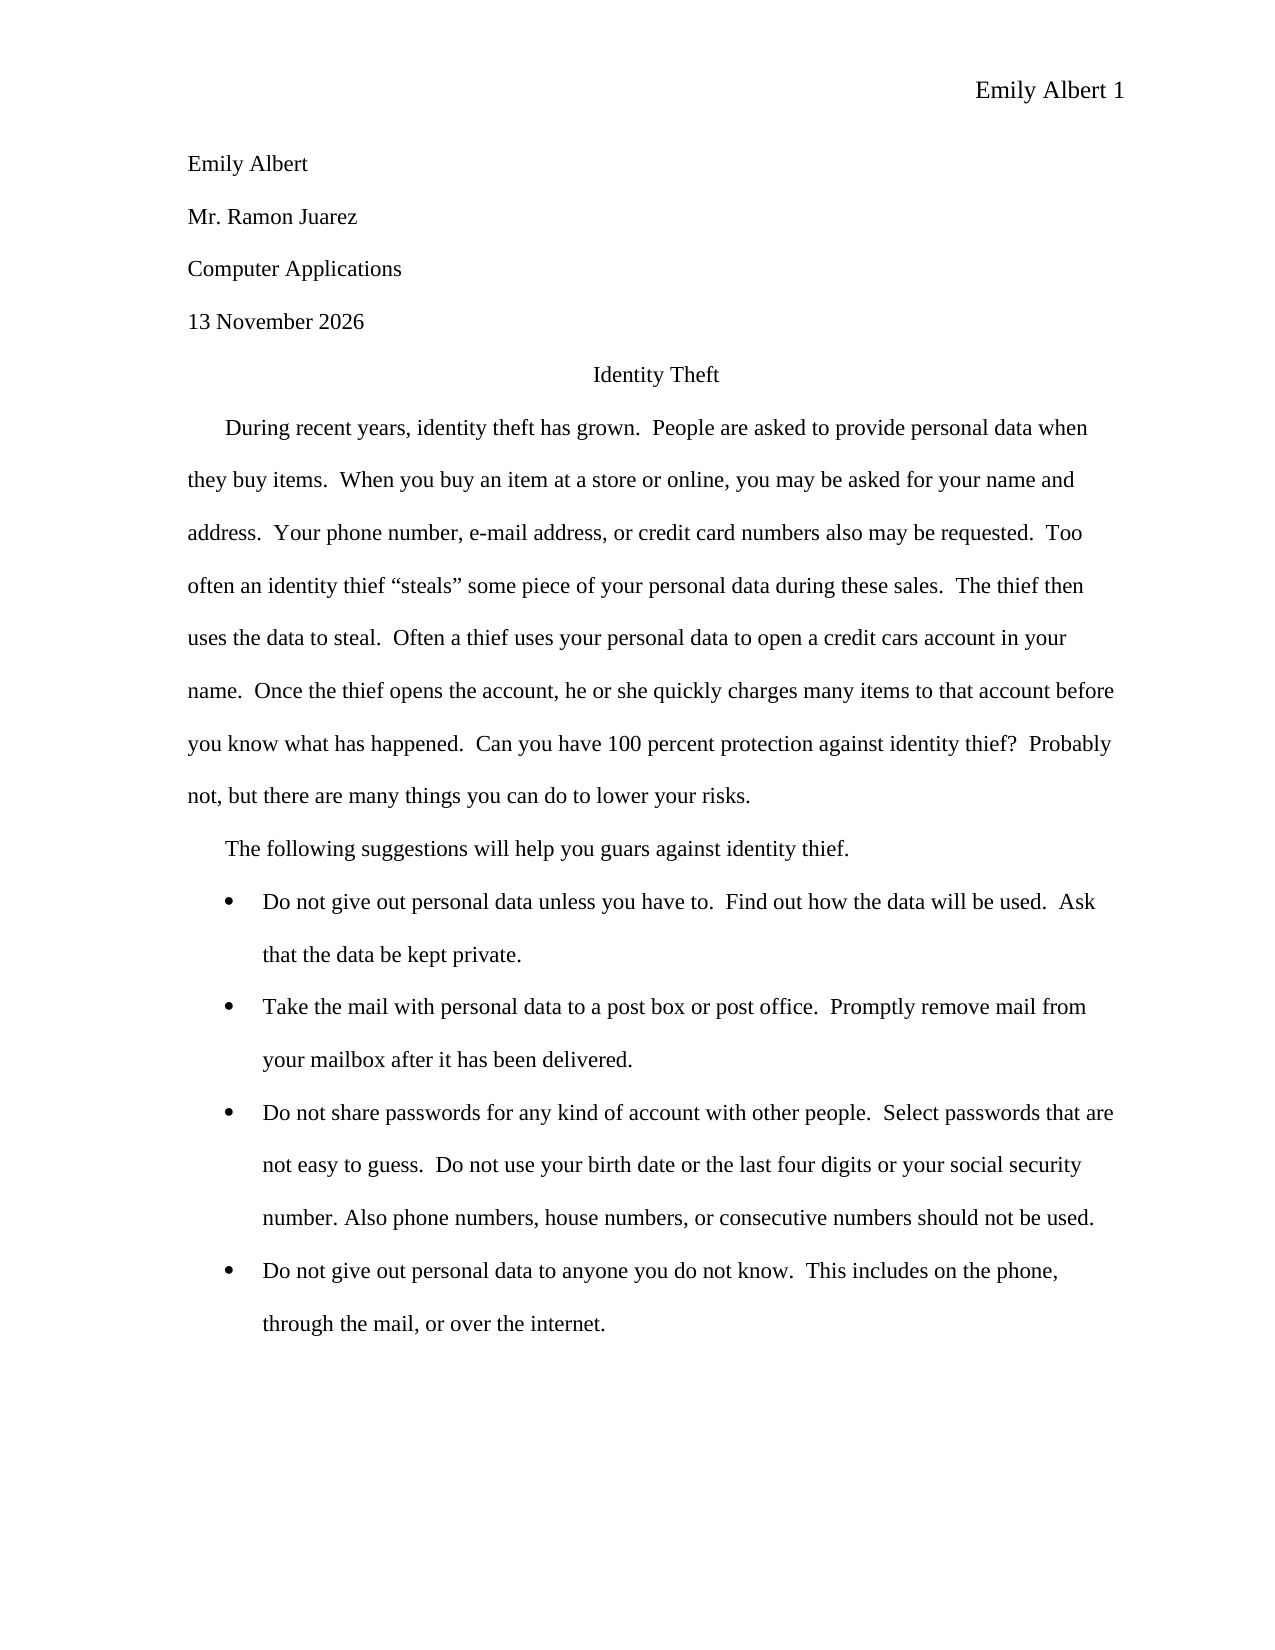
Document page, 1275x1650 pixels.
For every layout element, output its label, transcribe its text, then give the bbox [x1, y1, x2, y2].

text 15 February 2012 [187, 308, 1125, 334]
list Take the mail with personal data to a post box or post office. Promptly remove mail from your mailbox after it has been delivered. [225, 993, 1125, 1072]
text The following suggestions will help you guars against identity thief. [187, 835, 1125, 862]
list Do not give out personal data unless you have to. Find out how the data will be used. Ask that the data be kept private. [225, 888, 1125, 967]
list Do not share passwords for any kind of account with other people. Select passwords that are not easy to guess. Do not use your birth date or the last four digits or your social security number. Also phone numbers, house numbers, or consecutive numbers should not be used. [225, 1099, 1125, 1231]
list Do not give out personal data to anyone you do not know. This includes on the phone, through the mail, or over the internet. [225, 1257, 1125, 1336]
text Mr. Ramon Juarez [187, 203, 1125, 229]
text During recent years, identity theft has grown. People are asked to provide personal data when they buy items. When you buy an item at a store or online, you may be asked for your name and address. Your phone number, e-mail address, or credit card numbers also may be requested. Too often an identity thief “steals” some piece of your personal data during these sales. The thief then uses the data to steal. Often a thief uses your personal data to open a credit cars account in your name. Once the thief opens the account, he or she quickly charges many items to that account before you know what has happened. Can you have 100 percent protection against identity thief? Probably not, but there are many things you can do to lower your risks. [187, 413, 1125, 809]
text Emily Albert [187, 150, 1125, 176]
text Computer Applications [187, 255, 1125, 282]
text Identity Theft [187, 361, 1125, 387]
